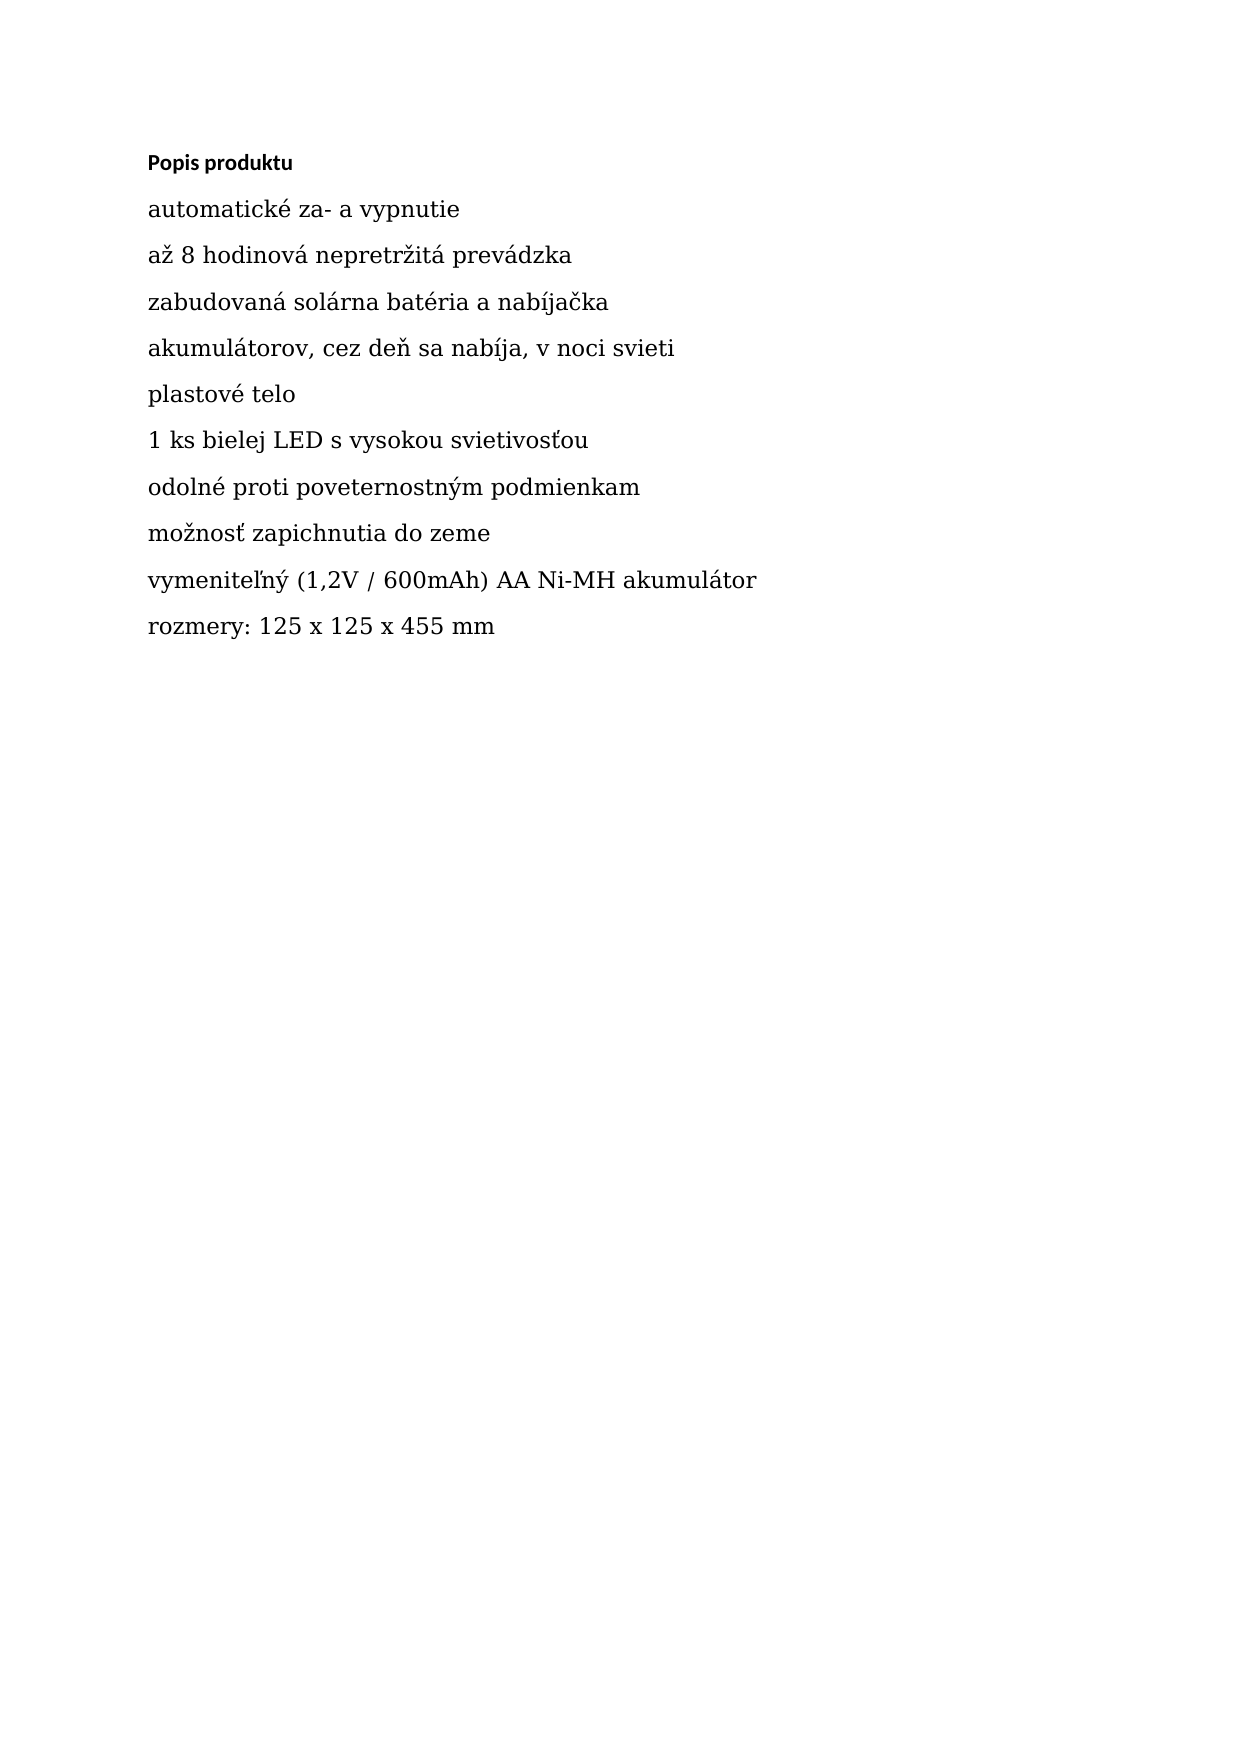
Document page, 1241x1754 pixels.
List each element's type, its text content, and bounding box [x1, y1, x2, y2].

text akumulátorov, cez deň sa nabíja, v noci svieti [148, 333, 1093, 361]
text odolné proti poveternostným podmienkam [148, 473, 1093, 500]
text rozmery: 125 x 125 x 455 mm [148, 612, 1093, 639]
text zabudovaná solárna batéria a nabíjačka [148, 287, 1093, 315]
text možnosť zapichnutia do zeme [148, 519, 1093, 546]
text 1 ks bielej LED s vysokou svietivosťou [148, 426, 1093, 454]
text automatické za- a vypnutie [148, 194, 1093, 222]
text Popis produktu [148, 148, 1093, 176]
text vymeniteľný (1,2V / 600mAh) AA Ni-MH akumulátor [148, 565, 1093, 593]
text až 8 hodinová nepretržitá prevádzka [148, 241, 1093, 268]
text plastové telo [148, 380, 1093, 407]
